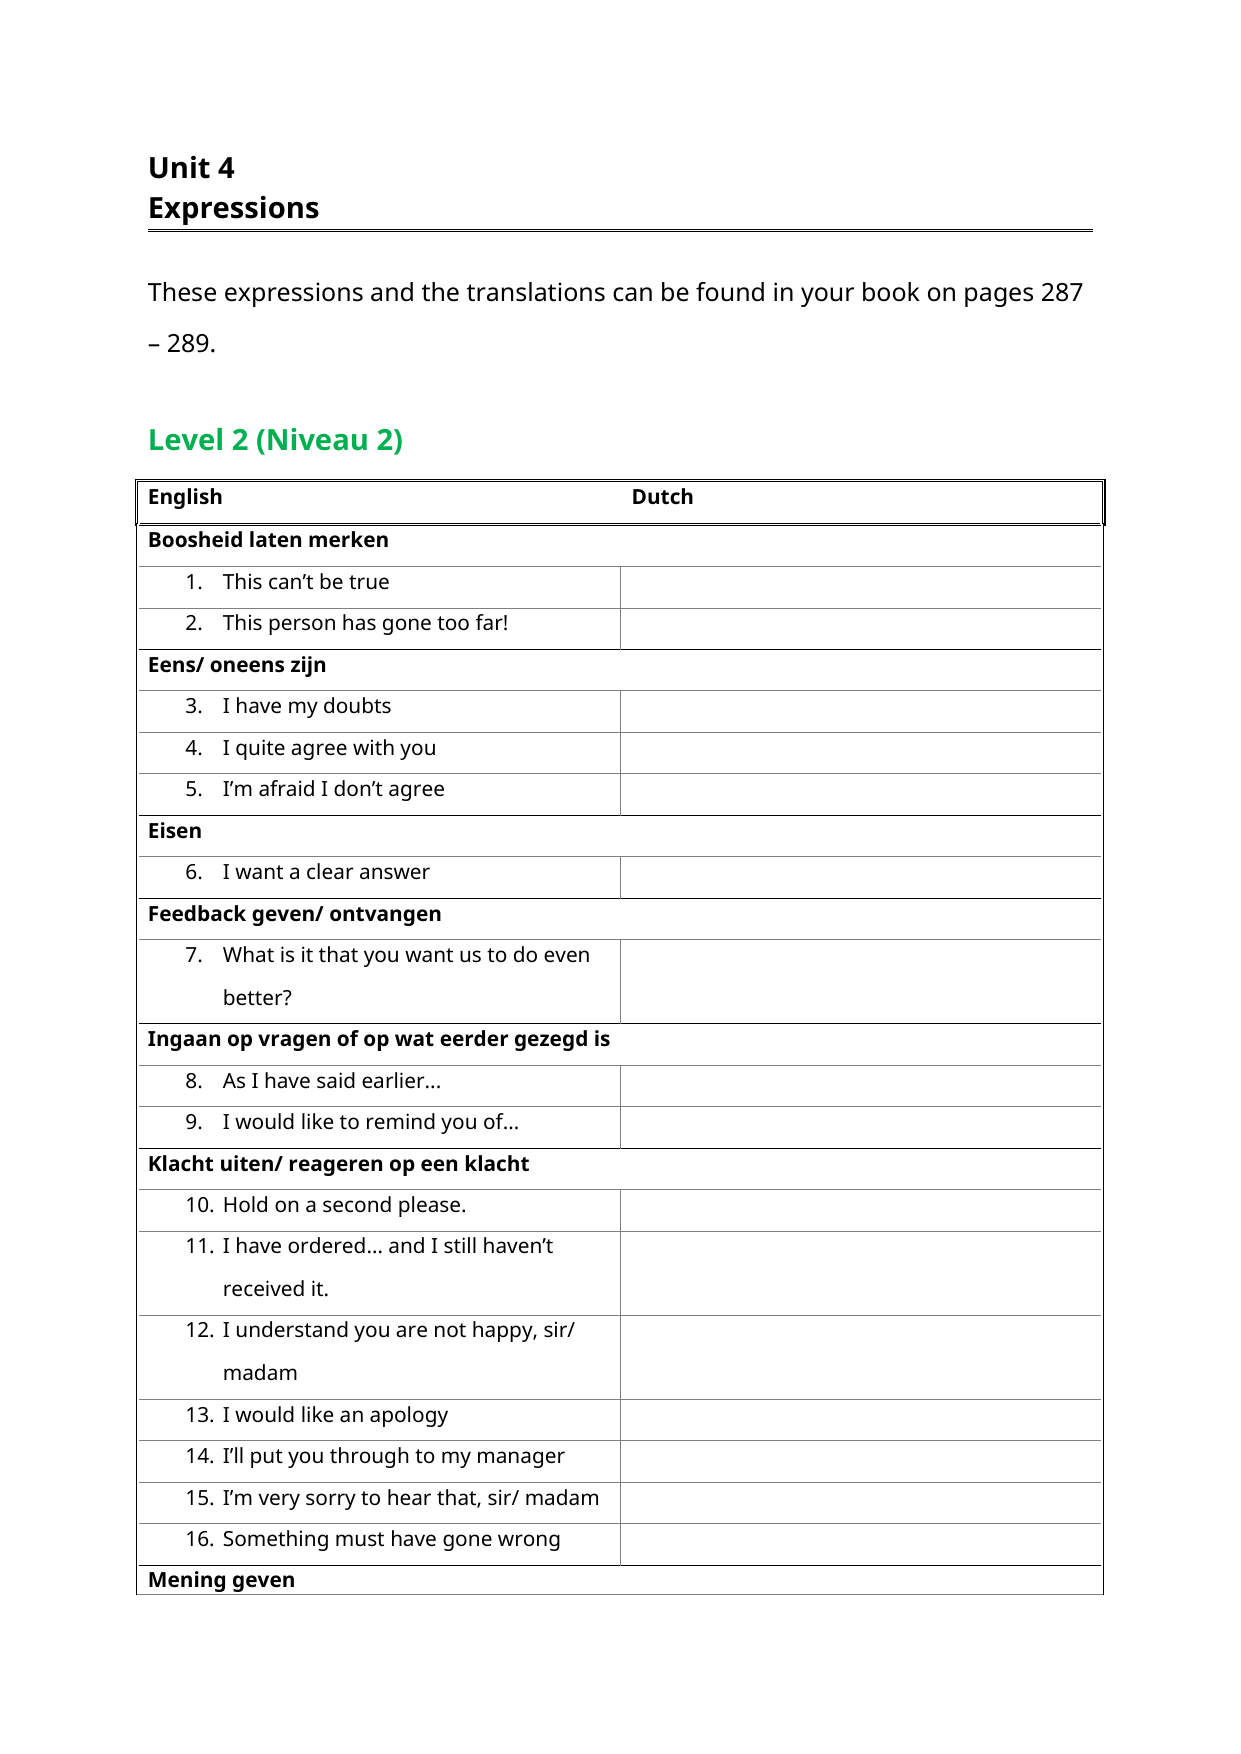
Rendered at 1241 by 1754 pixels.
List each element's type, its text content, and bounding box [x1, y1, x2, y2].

table_cell This person has gone too far! [137, 608, 620, 649]
table_cell What is it that you want us to do even better? [137, 939, 620, 1023]
table_cell Boosheid laten merken [137, 523, 1103, 566]
table_cell I’ll put you through to my manager [137, 1440, 620, 1482]
table_cell This can’t be true [137, 566, 620, 607]
table_cell [621, 939, 1103, 1023]
table_header English [138, 482, 620, 522]
table_cell Ingaan op vragen of op wat eerder gezegd is [137, 1023, 1103, 1065]
table_cell I have ordered… and I still haven’t received it. [137, 1231, 620, 1314]
table_cell [621, 1523, 1103, 1564]
table_cell [621, 1065, 1103, 1106]
table_cell Something must have gone wrong [137, 1523, 620, 1564]
table_cell Eens/ oneens zijn [137, 649, 1103, 690]
table_cell [621, 1106, 1103, 1148]
table_cell I’m very sorry to hear that, sir/ madam [137, 1482, 620, 1523]
table_cell I would like an apology [137, 1399, 620, 1440]
table_cell [621, 1482, 1103, 1523]
table_cell As I have said earlier... [137, 1065, 620, 1106]
table_cell [621, 690, 1103, 732]
table_cell Eisen [137, 815, 1103, 856]
table_cell Mening geven [137, 1565, 1103, 1594]
text These expressions and the translations can be found in your book on pages 287 – 289. [148, 275, 1093, 360]
table_cell [621, 1189, 1103, 1231]
table_cell Klacht uiten/ reageren op een klacht [137, 1148, 1103, 1189]
table_cell Feedback geven/ ontvangen [137, 898, 1103, 939]
text Unit 4 Expressions [148, 148, 1093, 229]
table_cell I’m afraid I don’t agree [137, 773, 620, 815]
table_cell I want a clear answer [137, 856, 620, 898]
table_cell [621, 1231, 1103, 1314]
table_cell [621, 608, 1103, 649]
table_cell I have my doubts [137, 690, 620, 732]
table_cell [621, 732, 1103, 773]
table_cell Hold on a second please. [137, 1189, 620, 1231]
table_cell I would like to remind you of… [137, 1106, 620, 1148]
table_cell I quite agree with you [137, 732, 620, 773]
table_cell [621, 856, 1103, 898]
table_cell [621, 773, 1103, 815]
table_header Dutch [620, 482, 1102, 522]
table_cell [621, 1399, 1103, 1440]
table_cell [621, 1315, 1103, 1399]
text Level 2 (Niveau 2) [148, 419, 1093, 459]
table_cell [621, 1440, 1103, 1482]
table_cell [621, 566, 1103, 607]
table_cell I understand you are not happy, sir/ madam [137, 1315, 620, 1399]
